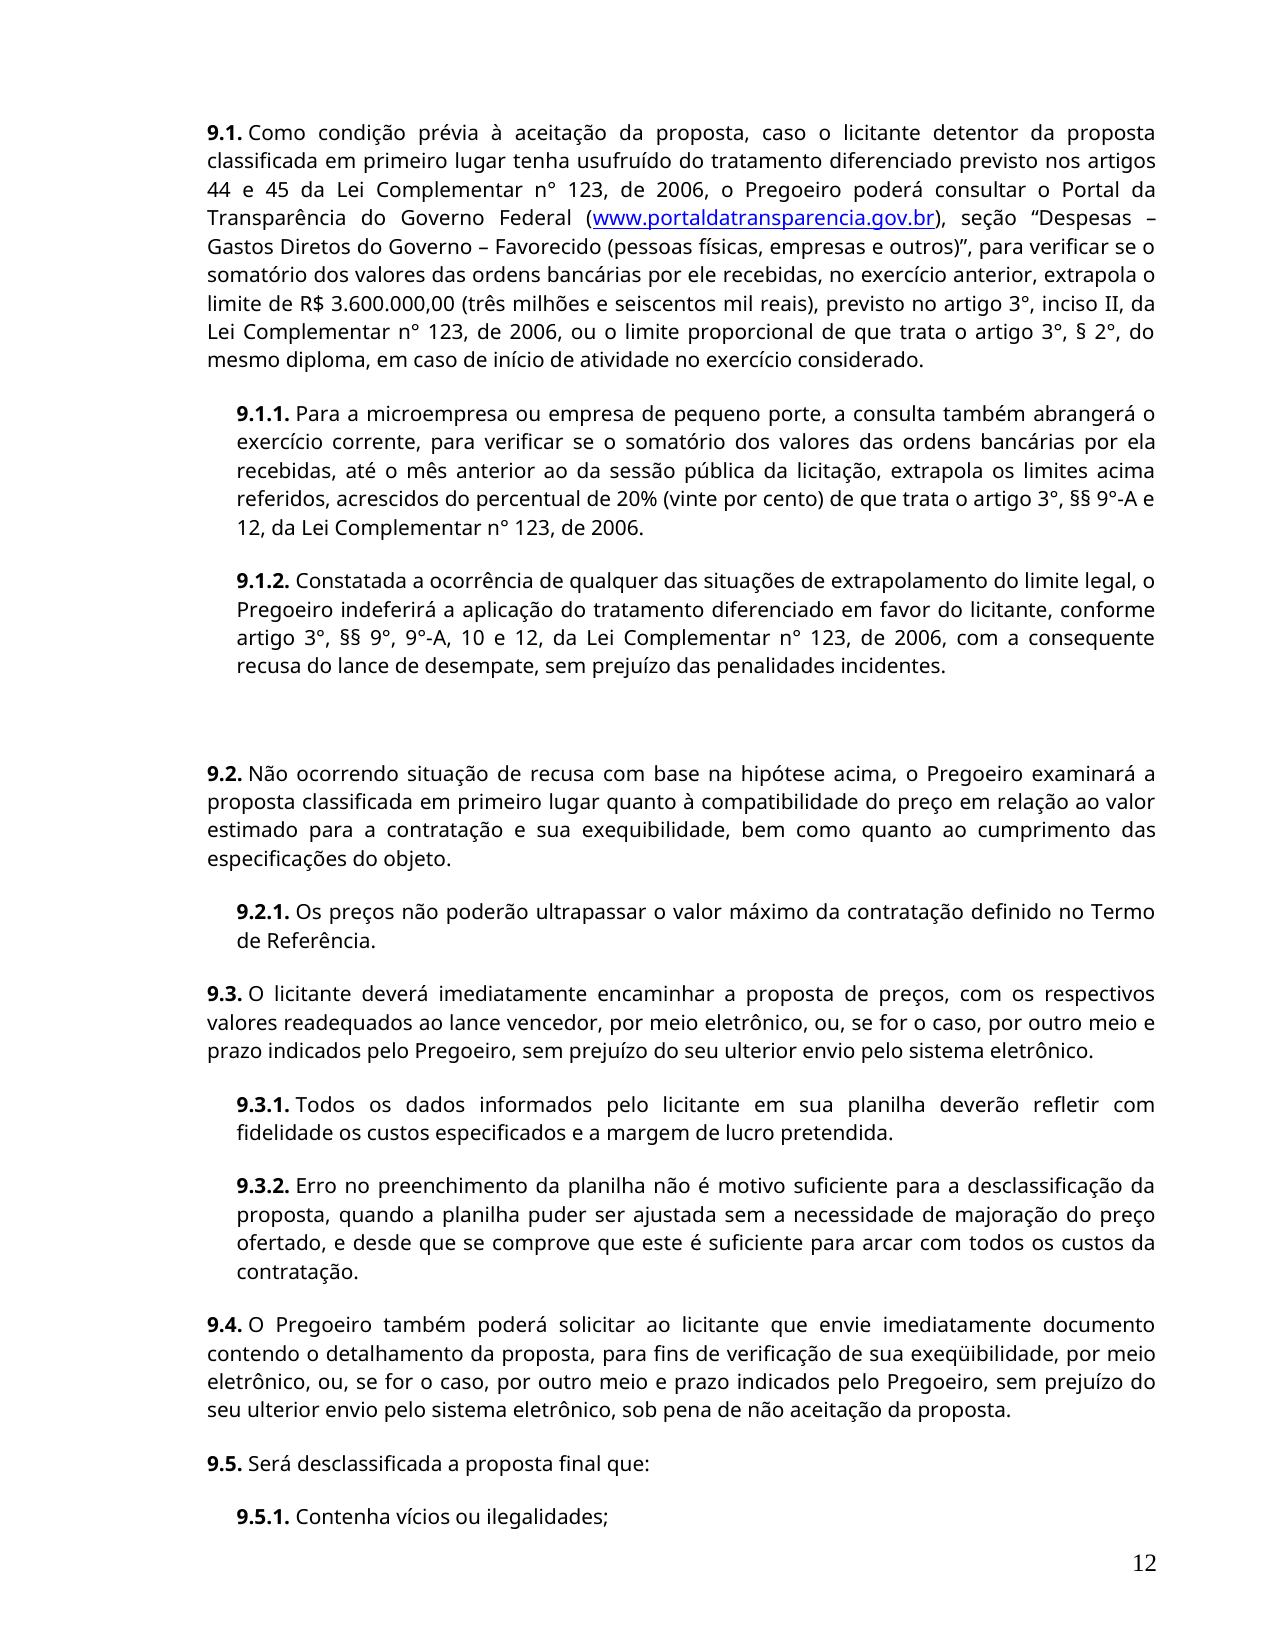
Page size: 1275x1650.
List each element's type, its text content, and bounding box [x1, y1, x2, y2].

list O licitante deverá imediatamente encaminhar a proposta de preços, com os respectivos valores readequados ao lance vencedor, por meio eletrônico, ou, se for o caso, por outro meio e prazo indicados pelo Pregoeiro, sem prejuízo do seu ulterior envio pelo sistema eletrônico. [207, 979, 1157, 1065]
list Será desclassificada a proposta final que: [207, 1449, 1157, 1477]
list Constatada a ocorrência de qualquer das situações de extrapolamento do limite legal, o Pregoeiro indeferirá a aplicação do tratamento diferenciado em favor do licitante, conforme artigo 3°, §§ 9°, 9°-A, 10 e 12, da Lei Complementar n° 123, de 2006, com a consequente recusa do lance de desempate, sem prejuízo das penalidades incidentes. [236, 566, 1157, 680]
list Não ocorrendo situação de recusa com base na hipótese acima, o Pregoeiro examinará a proposta classificada em primeiro lugar quanto à compatibilidade do preço em relação ao valor estimado para a contratação e sua exequibilidade, bem como quanto ao cumprimento das especificações do objeto. [207, 759, 1157, 872]
list Erro no preenchimento da planilha não é motivo suficiente para a desclassificação da proposta, quando a planilha puder ser ajustada sem a necessidade de majoração do preço ofertado, e desde que se comprove que este é suficiente para arcar com todos os custos da contratação. [236, 1172, 1157, 1285]
list Contenha vícios ou ilegalidades; [236, 1502, 1157, 1531]
list Os preços não poderão ultrapassar o valor máximo da contratação definido no Termo de Referência. [236, 897, 1157, 954]
list O Pregoeiro também poderá solicitar ao licitante que envie imediatamente documento contendo o detalhamento da proposta, para fins de verificação de sua exeqüibilidade, por meio eletrônico, ou, se for o caso, por outro meio e prazo indicados pelo Pregoeiro, sem prejuízo do seu ulterior envio pelo sistema eletrônico, sob pena de não aceitação da proposta. [207, 1310, 1157, 1424]
list Como condição prévia à aceitação da proposta, caso o licitante detentor da proposta classificada em primeiro lugar tenha usufruído do tratamento diferenciado previsto nos artigos 44 e 45 da Lei Complementar n° 123, de 2006, o Pregoeiro poderá consultar o Portal da Transparência do Governo Federal (www.portaldatransparencia.gov.br), seção “Despesas – Gastos Diretos do Governo – Favorecido (pessoas físicas, empresas e outros)”, para verificar se o somatório dos valores das ordens bancárias por ele recebidas, no exercício anterior, extrapola o limite de R$ 3.600.000,00 (três milhões e seiscentos mil reais), previsto no artigo 3°, inciso II, da Lei Complementar n° 123, de 2006, ou o limite proporcional de que trata o artigo 3°, § 2°, do mesmo diploma, em caso de início de atividade no exercício considerado. [207, 118, 1157, 374]
list Para a microempresa ou empresa de pequeno porte, a consulta também abrangerá o exercício corrente, para verificar se o somatório dos valores das ordens bancárias por ela recebidas, até o mês anterior ao da sessão pública da licitação, extrapola os limites acima referidos, acrescidos do percentual de 20% (vinte por cento) de que trata o artigo 3°, §§ 9°-A e 12, da Lei Complementar n° 123, de 2006. [236, 399, 1157, 541]
list Todos os dados informados pelo licitante em sua planilha deverão refletir com fidelidade os custos especificados e a margem de lucro pretendida. [236, 1090, 1157, 1147]
